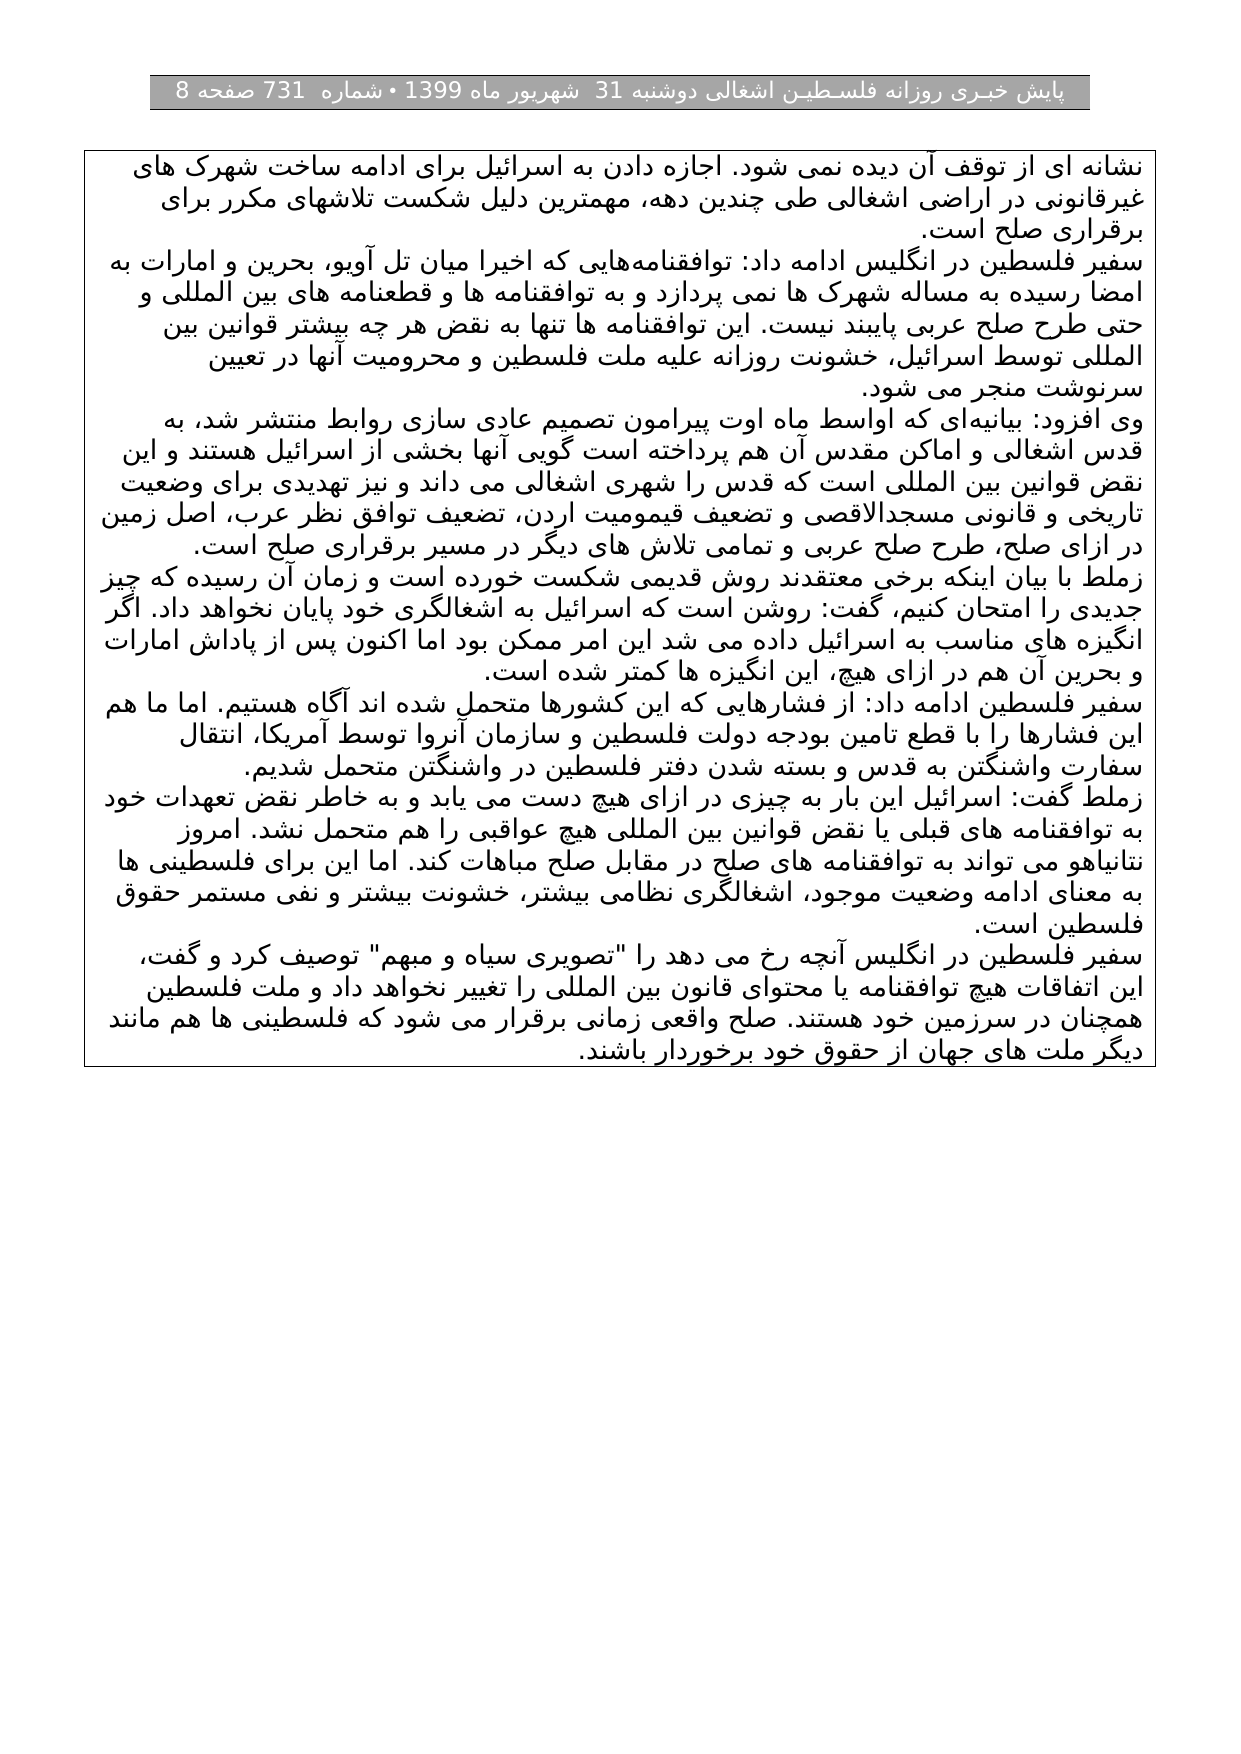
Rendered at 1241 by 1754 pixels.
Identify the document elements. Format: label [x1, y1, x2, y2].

table_cell [85, 151, 1155, 1066]
